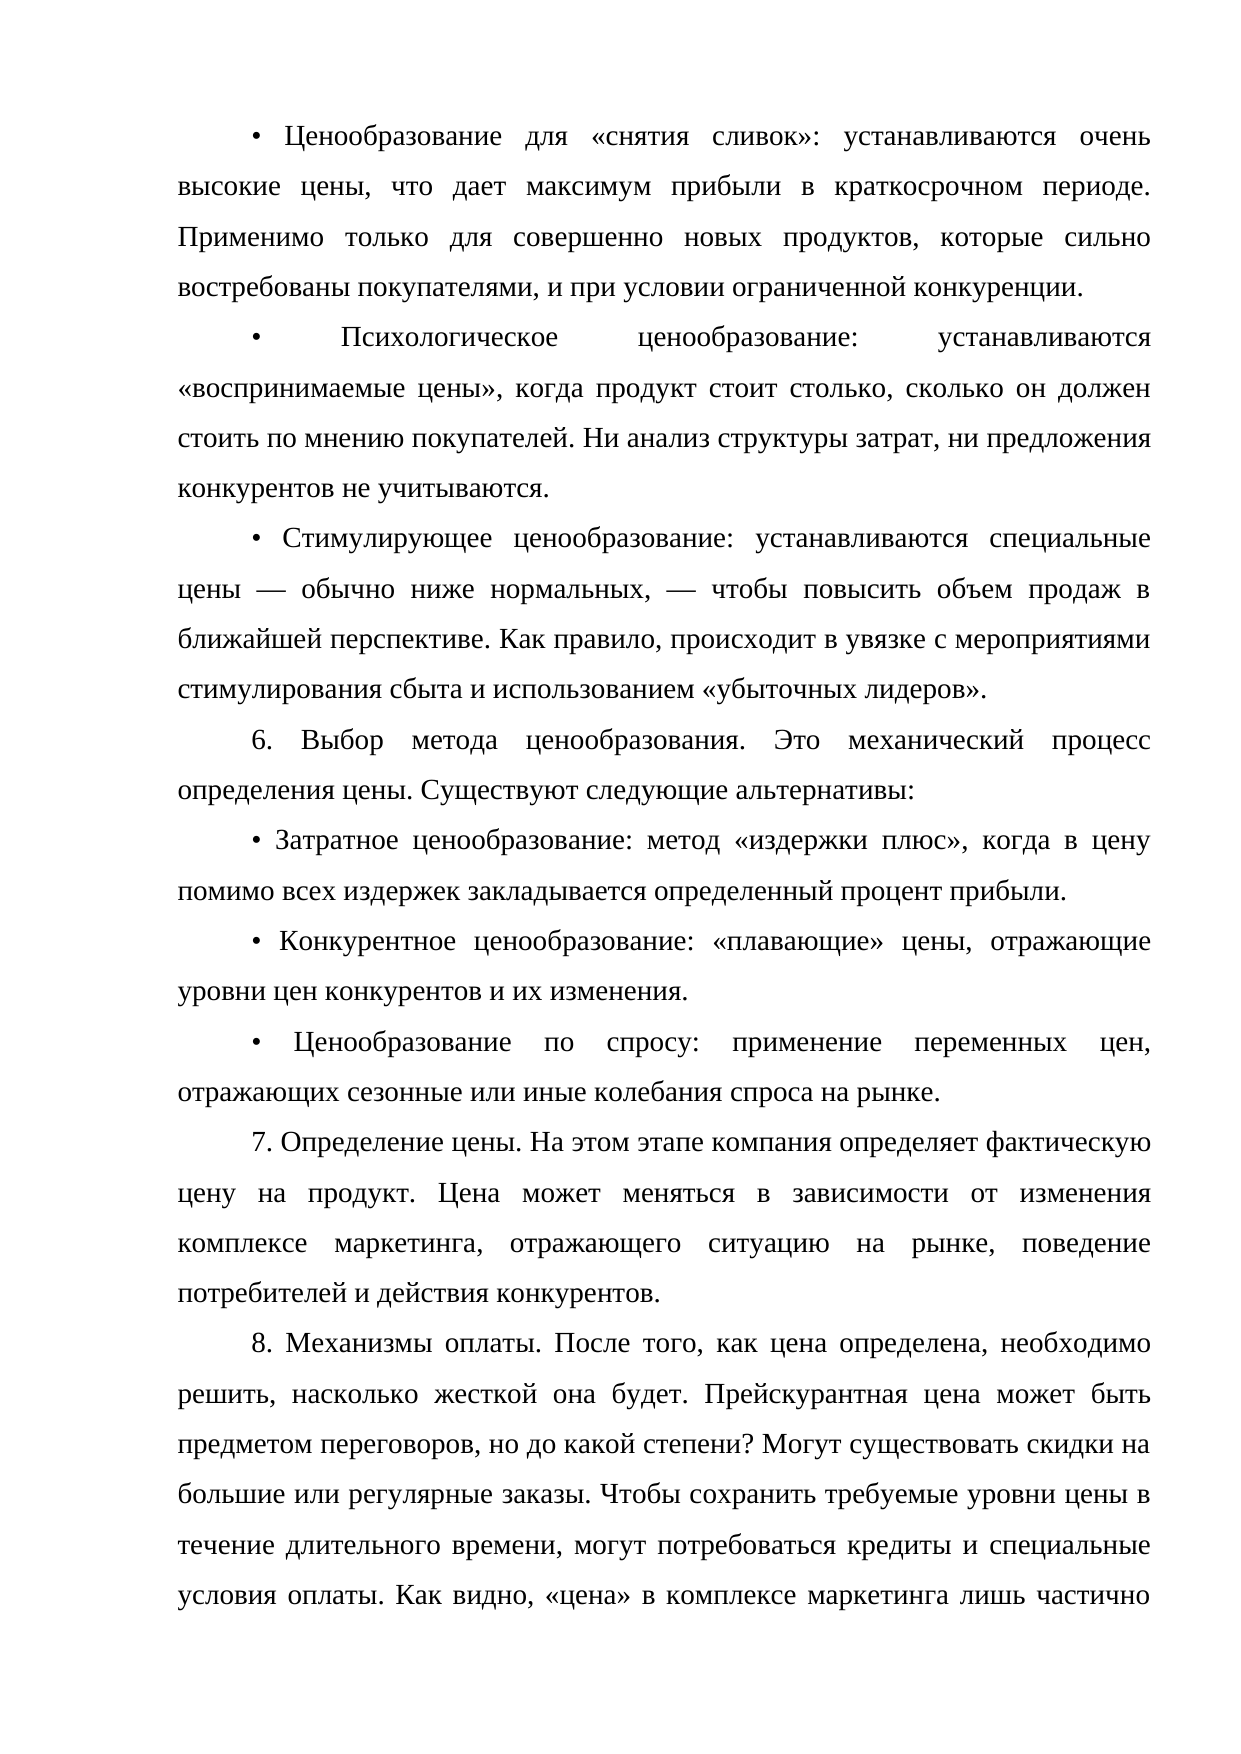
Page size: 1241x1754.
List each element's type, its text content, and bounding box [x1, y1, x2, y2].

text • Стимулирующее ценообразование: устанавливаются специальные цены — обычно ниже нормальных, — чтобы повысить объем продаж в ближайшей перспективе. Как правило, происходит в увязке с мероприятиями стимулирования сбыта и использованием «убыточных лидеров». [177, 521, 1152, 705]
text • Затратное ценообразование: метод «издержки плюс», когда в цену помимо всех издержек закладывается определенный процент прибыли. [177, 822, 1152, 906]
text • Конкурентное ценообразование: «плавающие» цены, отражающие уровни цен конкурентов и их изменения. [177, 923, 1152, 1007]
text 7. Определение цены. На этом этапе компания определяет фактическую цену на продукт. Цена может меняться в зависимости от изменения комплексе маркетинга, отражающего ситуацию на рынке, поведение потребителей и действия конкурентов. [177, 1124, 1152, 1309]
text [177, 1326, 1152, 1611]
text 6. Выбор метода ценообразования. Это механический процесс определения цены. Существуют следующие альтернативы: [177, 722, 1152, 806]
text • Ценообразование по спросу: применение переменных цен, отражающих сезонные или иные колебания спроса на рынке. [177, 1024, 1152, 1108]
text • Ценообразование для «снятия сливок»: устанавливаются очень высокие цены, что дает максимум прибыли в краткосрочном периоде. Применимо только для совершенно новых продуктов, которые сильно востребованы покупателями, и при условии ограниченной конкуренции. [177, 118, 1152, 303]
text • Психологическое ценообразование: устанавливаются «воспринимаемые цены», когда продукт стоит столько, сколько он должен стоить по мнению покупателей. Ни анализ структуры затрат, ни предложения конкурентов не учитываются. [177, 319, 1152, 504]
